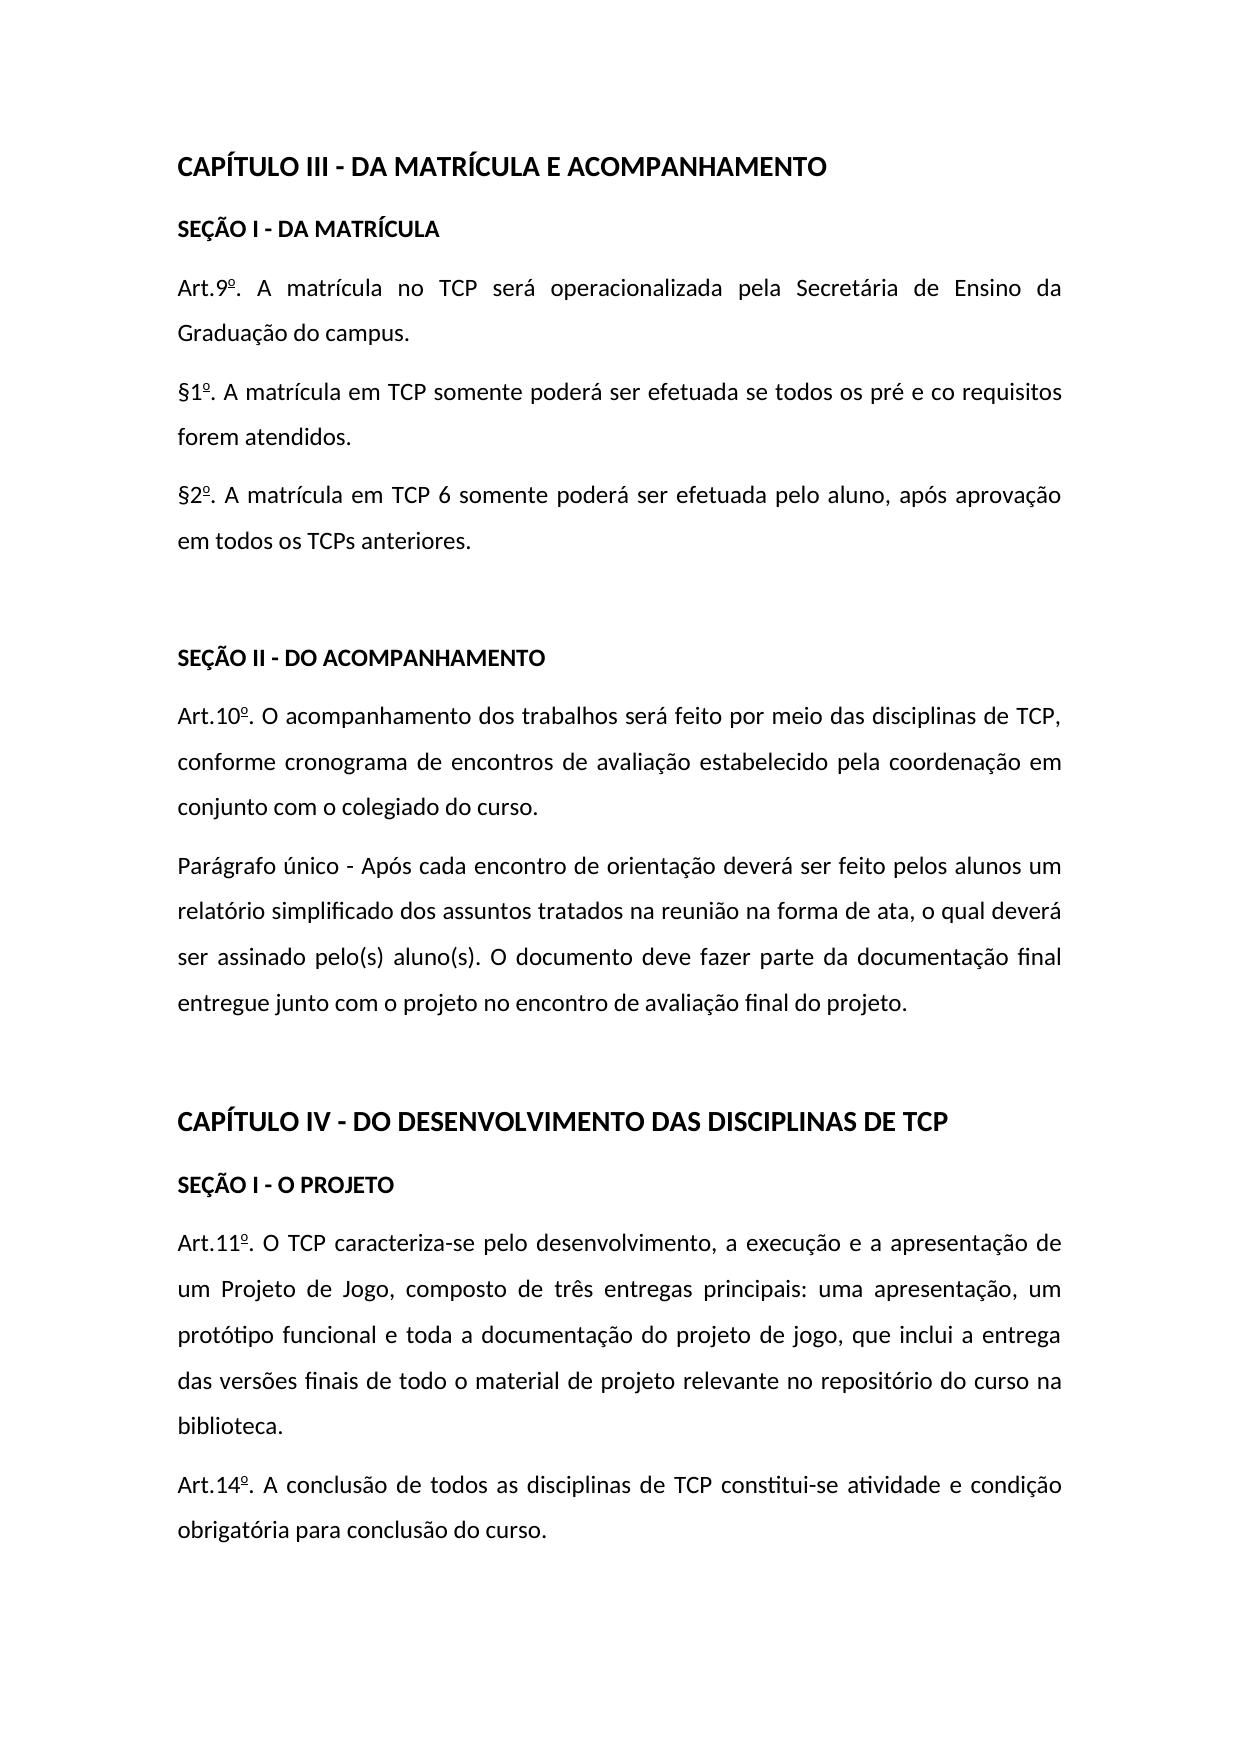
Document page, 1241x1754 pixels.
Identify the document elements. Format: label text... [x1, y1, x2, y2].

text §1o. A matrícula em TCP somente poderá ser efetuada se todos os pré e co requisitos forem atendidos. [177, 376, 1063, 452]
text Parágrafo único - Após cada encontro de orientação deverá ser feito pelos alunos um relatório simplificado dos assuntos tratados na reunião na forma de ata, o qual deverá ser assinado pelo(s) aluno(s). O documento deve fazer parte da documentação final entregue junto com o projeto no encontro de avaliação final do projeto. [177, 850, 1063, 1017]
text SEÇÃO I - O PROJETO [177, 1169, 1063, 1200]
text CAPÍTULO IV - DO DESENVOLVIMENTO DAS DISCIPLINAS DE TCP [177, 1103, 1063, 1139]
text Art.14o. A conclusão de todos as disciplinas de TCP constitui-se atividade e condição obrigatória para conclusão do curso. [177, 1469, 1063, 1545]
text SEÇÃO I - DA MATRÍCULA [177, 213, 1063, 244]
text §2o. A matrícula em TCP 6 somente poderá ser efetuada pelo aluno, após aprovação em todos os TCPs anteriores. [177, 480, 1063, 556]
text Art.10o. O acompanhamento dos trabalhos será feito por meio das disciplinas de TCP, conforme cronograma de encontros de avaliação estabelecido pela coordenação em conjunto com o colegiado do curso. [177, 700, 1063, 822]
text CAPÍTULO III - DA MATRÍCULA E ACOMPANHAMENTO [177, 148, 1063, 183]
text SEÇÃO II - DO ACOMPANHAMENTO [177, 642, 1063, 672]
text Art.9o. A matrícula no TCP será operacionalizada pela Secretária de Ensino da Graduação do campus. [177, 272, 1063, 348]
text Art.11o. O TCP caracteriza-se pelo desenvolvimento, a execução e a apresentação de um Projeto de Jogo, composto de três entregas principais: uma apresentação, um protótipo funcional e toda a documentação do projeto de jogo, que inclui a entrega das versões finais de todo o material de projeto relevante no repositório do curso na biblioteca. [177, 1228, 1063, 1441]
